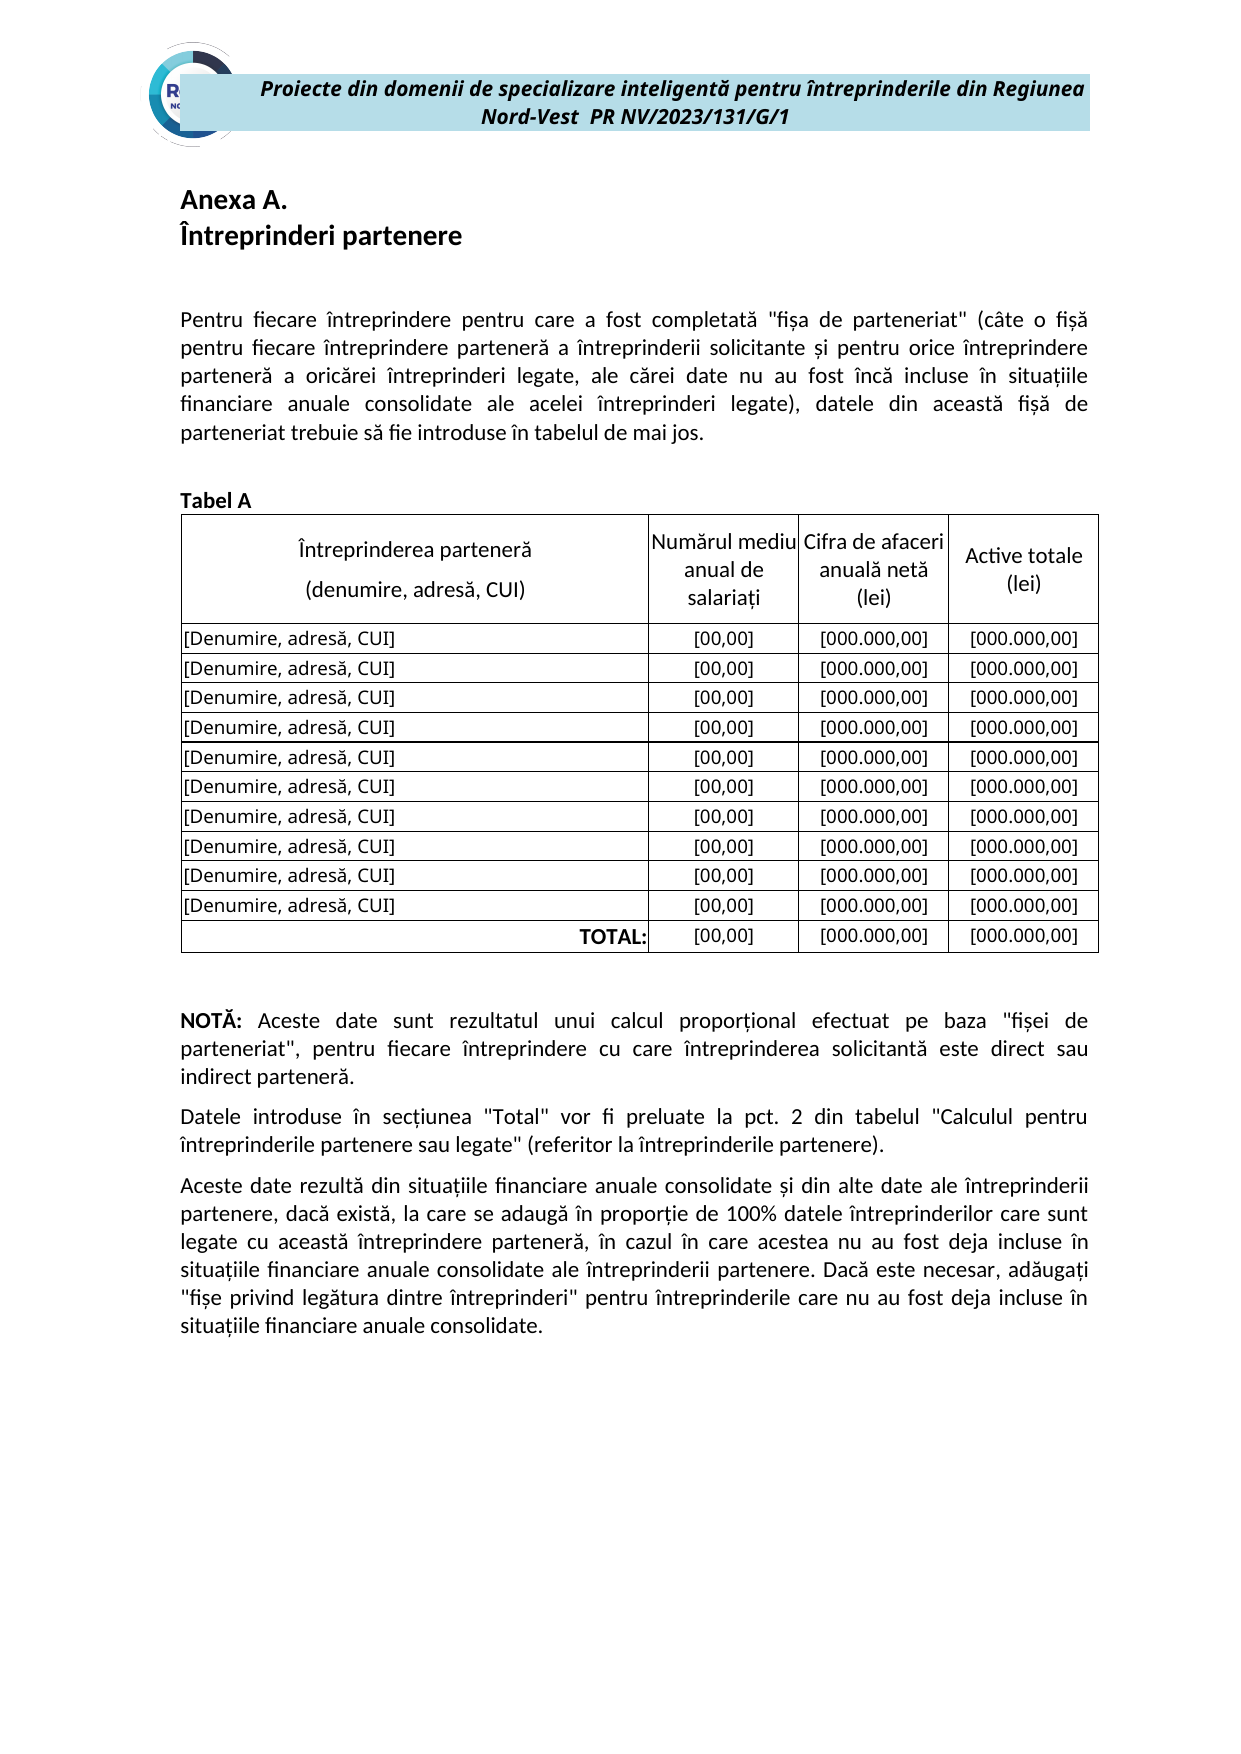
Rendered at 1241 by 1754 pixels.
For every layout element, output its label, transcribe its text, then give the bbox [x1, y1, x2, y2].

table_cell [182, 891, 648, 919]
table_cell [949, 654, 1098, 682]
table_cell [182, 683, 648, 712]
picture [140, 42, 245, 147]
table_cell [182, 772, 648, 801]
table_header Întreprinderea parteneră (denumire, adresă, CUI) [182, 515, 648, 623]
table_cell [949, 802, 1098, 831]
table_cell [182, 654, 648, 682]
subtitle Anexa A. [180, 181, 1090, 217]
table_cell [182, 624, 648, 652]
table_cell [649, 772, 798, 801]
table_cell [799, 743, 948, 771]
table_header Active totale (lei) [949, 515, 1098, 623]
table_cell [649, 921, 798, 952]
table_cell [649, 624, 798, 652]
table_cell [949, 713, 1098, 741]
table_cell [649, 802, 798, 831]
table_cell [182, 832, 648, 860]
table_cell [182, 743, 648, 771]
table_cell [182, 713, 648, 741]
table_cell [182, 802, 648, 831]
table_cell [949, 624, 1098, 652]
table_cell [949, 772, 1098, 801]
table_cell [799, 921, 948, 952]
table_cell [799, 802, 948, 831]
table_cell [649, 654, 798, 682]
table_cell [949, 743, 1098, 771]
table_cell [799, 772, 948, 801]
table_cell [799, 891, 948, 919]
text NOTĂ: Aceste date sunt rezultatul unui calcul proporţional efectuat pe baza "fişei de parteneriat", pentru fiecare întreprindere cu care întreprinderea solicitantă este direct sau indirect parteneră. [180, 1006, 1090, 1090]
table_cell [182, 861, 648, 890]
text Pentru fiecare întreprindere pentru care a fost completată "fişa de parteneriat" (câte o fişă pentru fiecare întreprindere parteneră a întreprinderii solicitante şi pentru orice întreprindere parteneră a oricărei întreprinderi legate, ale cărei date nu au fost încă incluse în situaţiile financiare anuale consolidate ale acelei întreprinderi legate), datele din această fişă de parteneriat trebuie să fie introduse în tabelul de mai jos. [180, 306, 1090, 446]
table_cell [649, 683, 798, 712]
table_cell [799, 713, 948, 741]
table_header Numărul mediu anual de salariaţi [649, 515, 798, 623]
text Aceste date rezultă din situaţiile financiare anuale consolidate şi din alte date ale întreprinderii partenere, dacă există, la care se adaugă în proporţie de 100% datele întreprinderilor care sunt legate cu această întreprindere parteneră, în cazul în care acestea nu au fost deja incluse în situaţiile financiare anuale consolidate ale întreprinderii partenere. Dacă este necesar, adăugaţi "fişe privind legătura dintre întreprinderi" pentru întreprinderile care nu au fost deja incluse în situaţiile financiare anuale consolidate. [180, 1171, 1090, 1339]
table_cell [649, 891, 798, 919]
table_cell [649, 861, 798, 890]
table_cell [949, 921, 1098, 952]
table_cell [649, 832, 798, 860]
table_cell [799, 861, 948, 890]
table_cell [949, 832, 1098, 860]
table_header Cifra de afaceri anuală netă (lei) [799, 515, 948, 623]
table_cell [799, 654, 948, 682]
table_cell [799, 683, 948, 712]
text Datele introduse în secţiunea "Total" vor fi preluate la pct. 2 din tabelul "Calculul pentru întreprinderile partenere sau legate" (referitor la întreprinderile partenere). [180, 1102, 1090, 1158]
table_cell [649, 713, 798, 741]
table_cell [949, 861, 1098, 890]
subtitle Întreprinderi partenere [180, 217, 1090, 252]
table_cell [949, 891, 1098, 919]
table_cell [799, 624, 948, 652]
table_cell TOTAL: [182, 921, 648, 952]
table_cell [799, 832, 948, 860]
table_cell [949, 683, 1098, 712]
table_cell [649, 743, 798, 771]
subtitle Tabel A [180, 486, 1090, 514]
